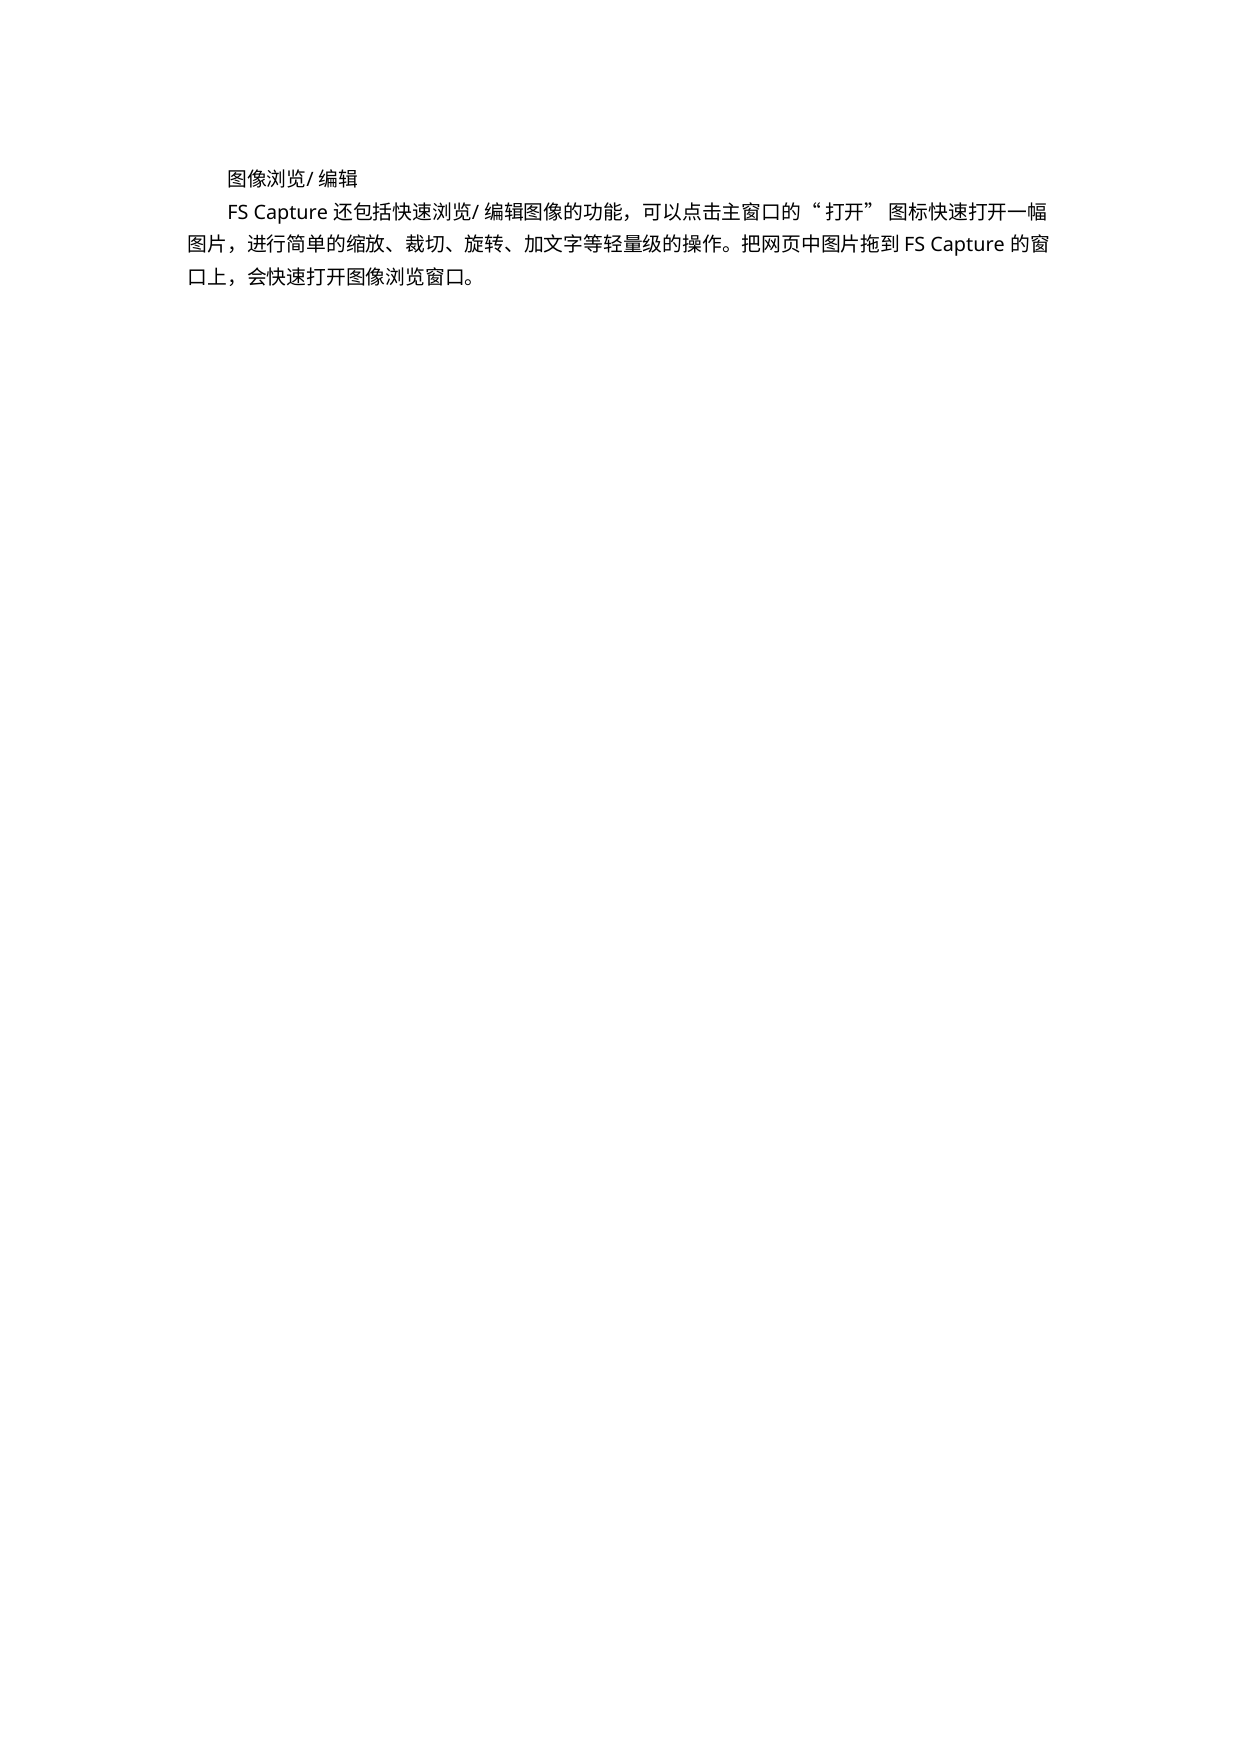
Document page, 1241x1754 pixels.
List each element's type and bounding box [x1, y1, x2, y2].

text [187, 162, 1053, 292]
